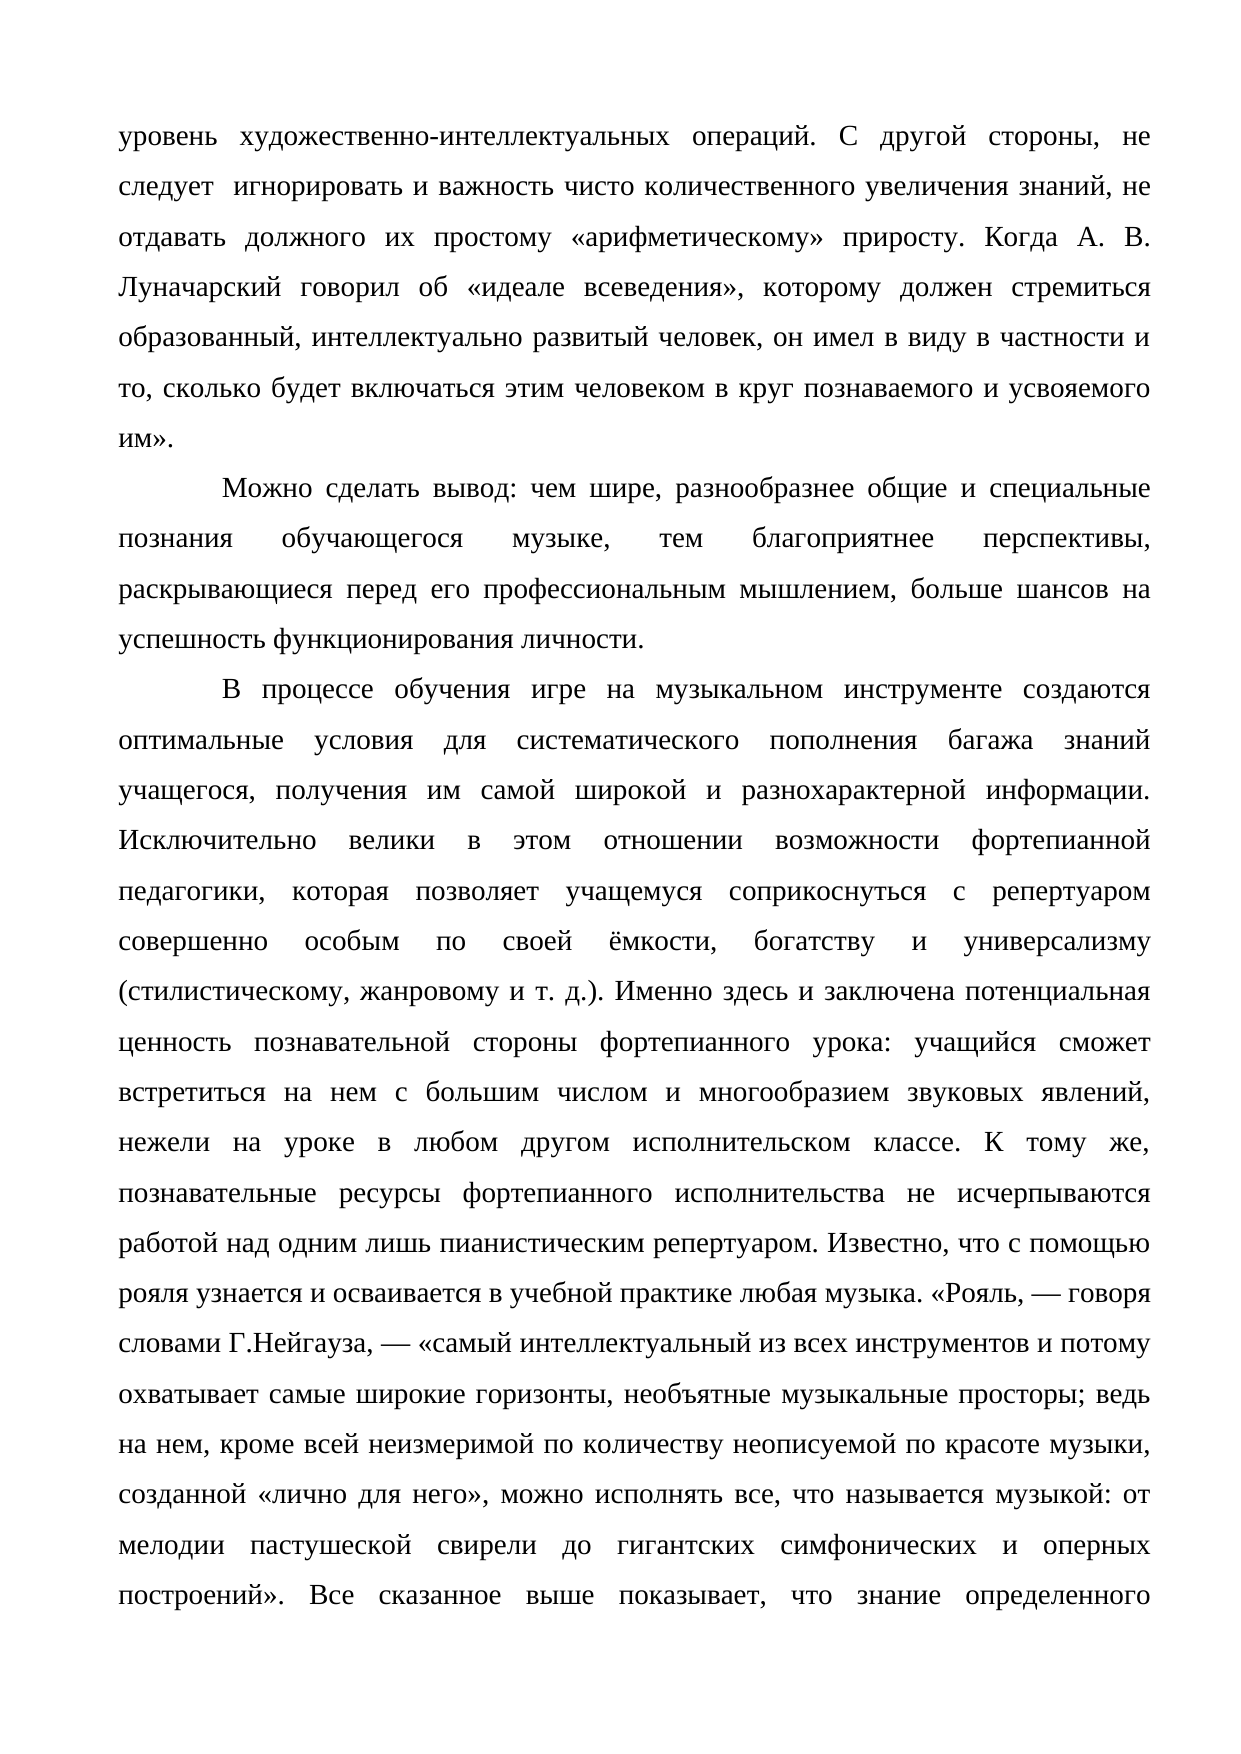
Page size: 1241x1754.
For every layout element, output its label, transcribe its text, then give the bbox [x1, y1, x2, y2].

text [118, 672, 1152, 1611]
text Можно сделать вывод: чем шире, разнообразнее общие и специальные познания обучающегося музыке, тем благоприятнее перспективы, раскрывающиеся перед его профессиональным мышлением, больше шансов на успешность функционирования личности. [118, 470, 1152, 655]
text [118, 118, 1152, 453]
